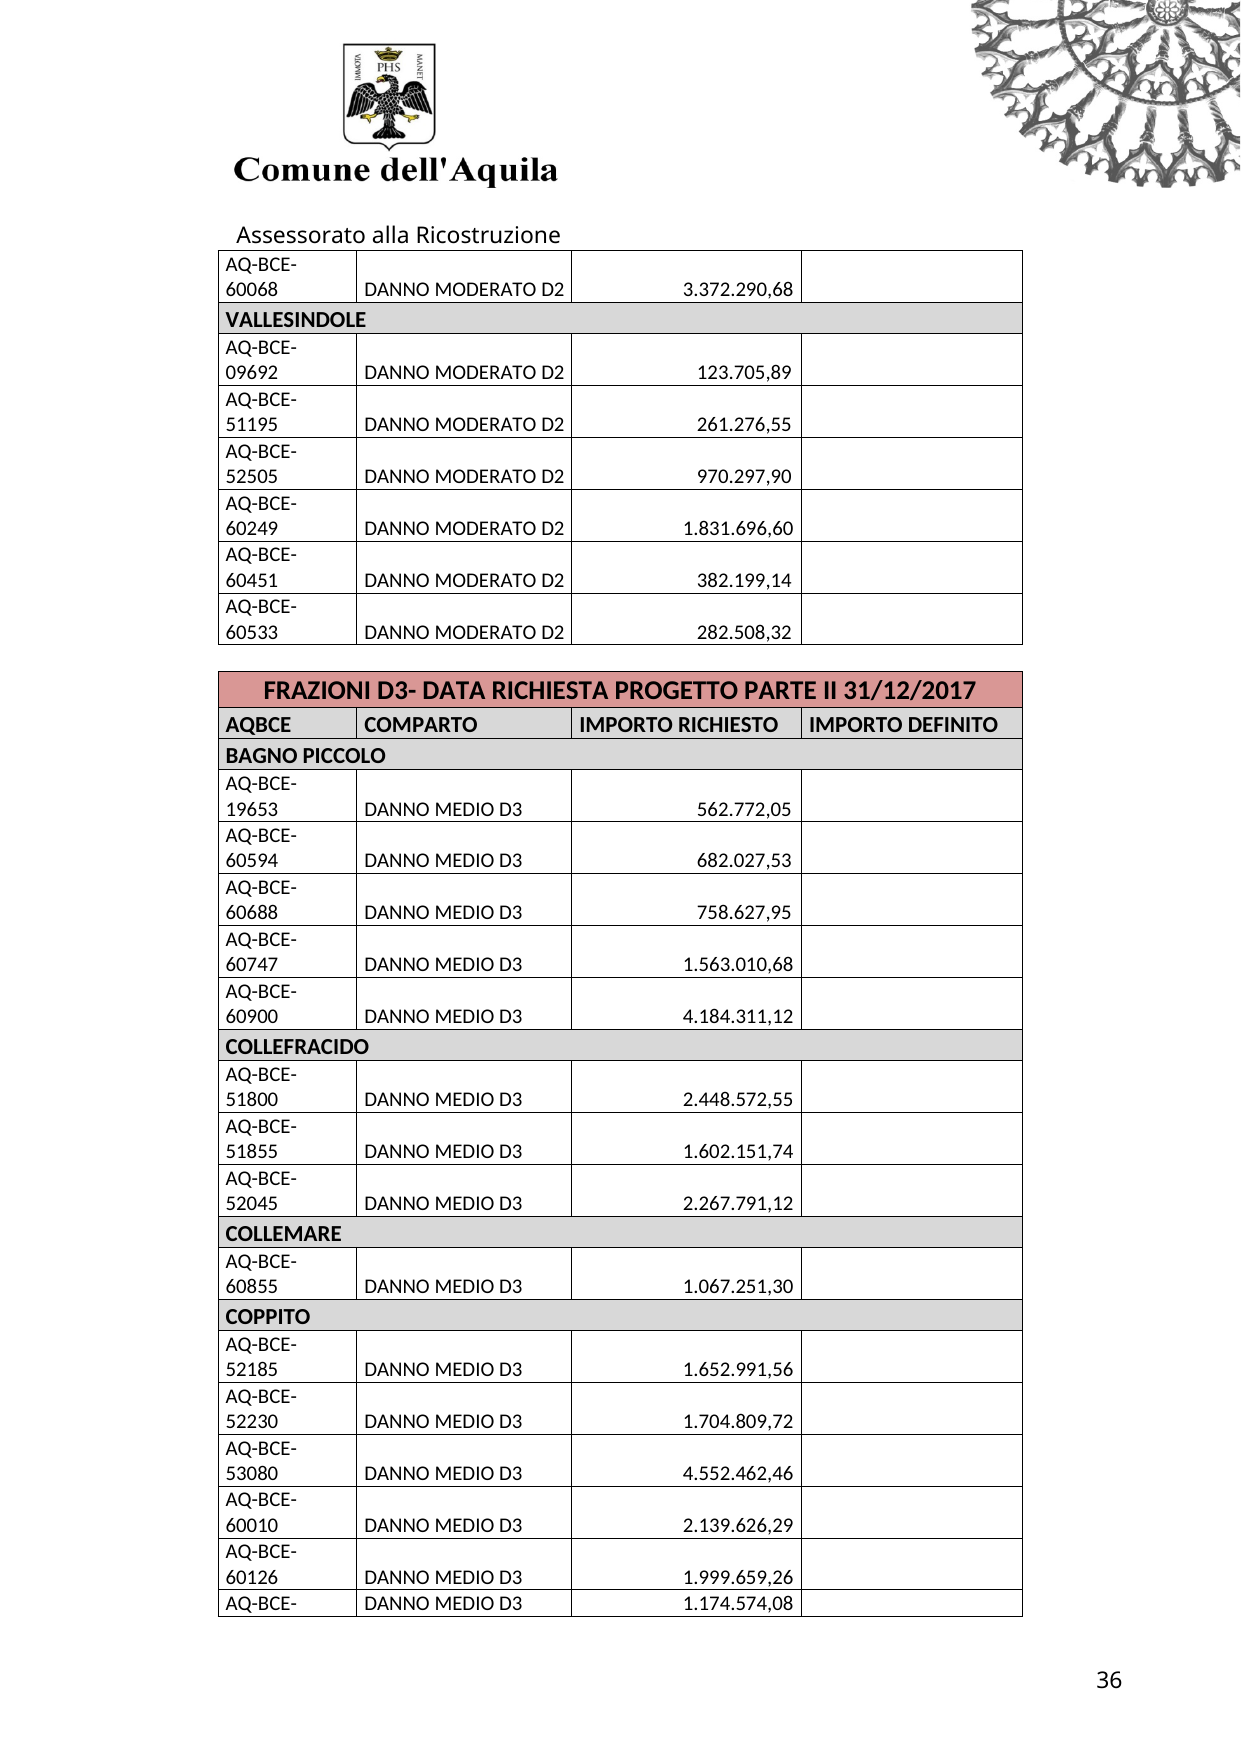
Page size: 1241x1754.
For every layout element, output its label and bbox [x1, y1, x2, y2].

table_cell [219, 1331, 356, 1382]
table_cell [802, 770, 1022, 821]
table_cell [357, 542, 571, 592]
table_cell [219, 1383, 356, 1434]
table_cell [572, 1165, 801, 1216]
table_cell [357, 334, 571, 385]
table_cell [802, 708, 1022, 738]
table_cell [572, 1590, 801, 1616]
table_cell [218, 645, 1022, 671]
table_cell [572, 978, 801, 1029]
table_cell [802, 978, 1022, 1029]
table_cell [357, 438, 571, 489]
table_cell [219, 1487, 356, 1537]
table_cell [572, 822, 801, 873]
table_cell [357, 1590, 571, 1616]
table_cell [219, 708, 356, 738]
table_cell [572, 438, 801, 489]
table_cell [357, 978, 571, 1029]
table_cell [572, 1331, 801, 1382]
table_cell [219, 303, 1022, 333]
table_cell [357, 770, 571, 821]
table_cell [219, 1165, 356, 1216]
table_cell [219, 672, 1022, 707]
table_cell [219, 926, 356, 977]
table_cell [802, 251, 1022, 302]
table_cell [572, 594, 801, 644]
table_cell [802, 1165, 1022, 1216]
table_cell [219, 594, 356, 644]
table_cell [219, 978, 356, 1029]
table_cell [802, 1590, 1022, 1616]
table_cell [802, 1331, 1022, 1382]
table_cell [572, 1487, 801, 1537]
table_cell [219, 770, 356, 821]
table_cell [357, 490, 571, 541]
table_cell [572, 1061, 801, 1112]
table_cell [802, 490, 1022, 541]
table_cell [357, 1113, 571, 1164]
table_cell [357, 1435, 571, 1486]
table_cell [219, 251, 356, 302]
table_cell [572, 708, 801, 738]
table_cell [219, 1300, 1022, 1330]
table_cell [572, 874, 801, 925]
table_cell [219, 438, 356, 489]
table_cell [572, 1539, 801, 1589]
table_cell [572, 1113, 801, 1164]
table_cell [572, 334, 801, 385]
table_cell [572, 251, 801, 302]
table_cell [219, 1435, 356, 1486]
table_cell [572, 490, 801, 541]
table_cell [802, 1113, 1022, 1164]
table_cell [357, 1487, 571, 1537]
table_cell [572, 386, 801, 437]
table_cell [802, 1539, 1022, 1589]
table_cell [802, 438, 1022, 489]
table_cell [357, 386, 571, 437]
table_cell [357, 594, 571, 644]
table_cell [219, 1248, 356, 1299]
picture [121, 0, 1241, 189]
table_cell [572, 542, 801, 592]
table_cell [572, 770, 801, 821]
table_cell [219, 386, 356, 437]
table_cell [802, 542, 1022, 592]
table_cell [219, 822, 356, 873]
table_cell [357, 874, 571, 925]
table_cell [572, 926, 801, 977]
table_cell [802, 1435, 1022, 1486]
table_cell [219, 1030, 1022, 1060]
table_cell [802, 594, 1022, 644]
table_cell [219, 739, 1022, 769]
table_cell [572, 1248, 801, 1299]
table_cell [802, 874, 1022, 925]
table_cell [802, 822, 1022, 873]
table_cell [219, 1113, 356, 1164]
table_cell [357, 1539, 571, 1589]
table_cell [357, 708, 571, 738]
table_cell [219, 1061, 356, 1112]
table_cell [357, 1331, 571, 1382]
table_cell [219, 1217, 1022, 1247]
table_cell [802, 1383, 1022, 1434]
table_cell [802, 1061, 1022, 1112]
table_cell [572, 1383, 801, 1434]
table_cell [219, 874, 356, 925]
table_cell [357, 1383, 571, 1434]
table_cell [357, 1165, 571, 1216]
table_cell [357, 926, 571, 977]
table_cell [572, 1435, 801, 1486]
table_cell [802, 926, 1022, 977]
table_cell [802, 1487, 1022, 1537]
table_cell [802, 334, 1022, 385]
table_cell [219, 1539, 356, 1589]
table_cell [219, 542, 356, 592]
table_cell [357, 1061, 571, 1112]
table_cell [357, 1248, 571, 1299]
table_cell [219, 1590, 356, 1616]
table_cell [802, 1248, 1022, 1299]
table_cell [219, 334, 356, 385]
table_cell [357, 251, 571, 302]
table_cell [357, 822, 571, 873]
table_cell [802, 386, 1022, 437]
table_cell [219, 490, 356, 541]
